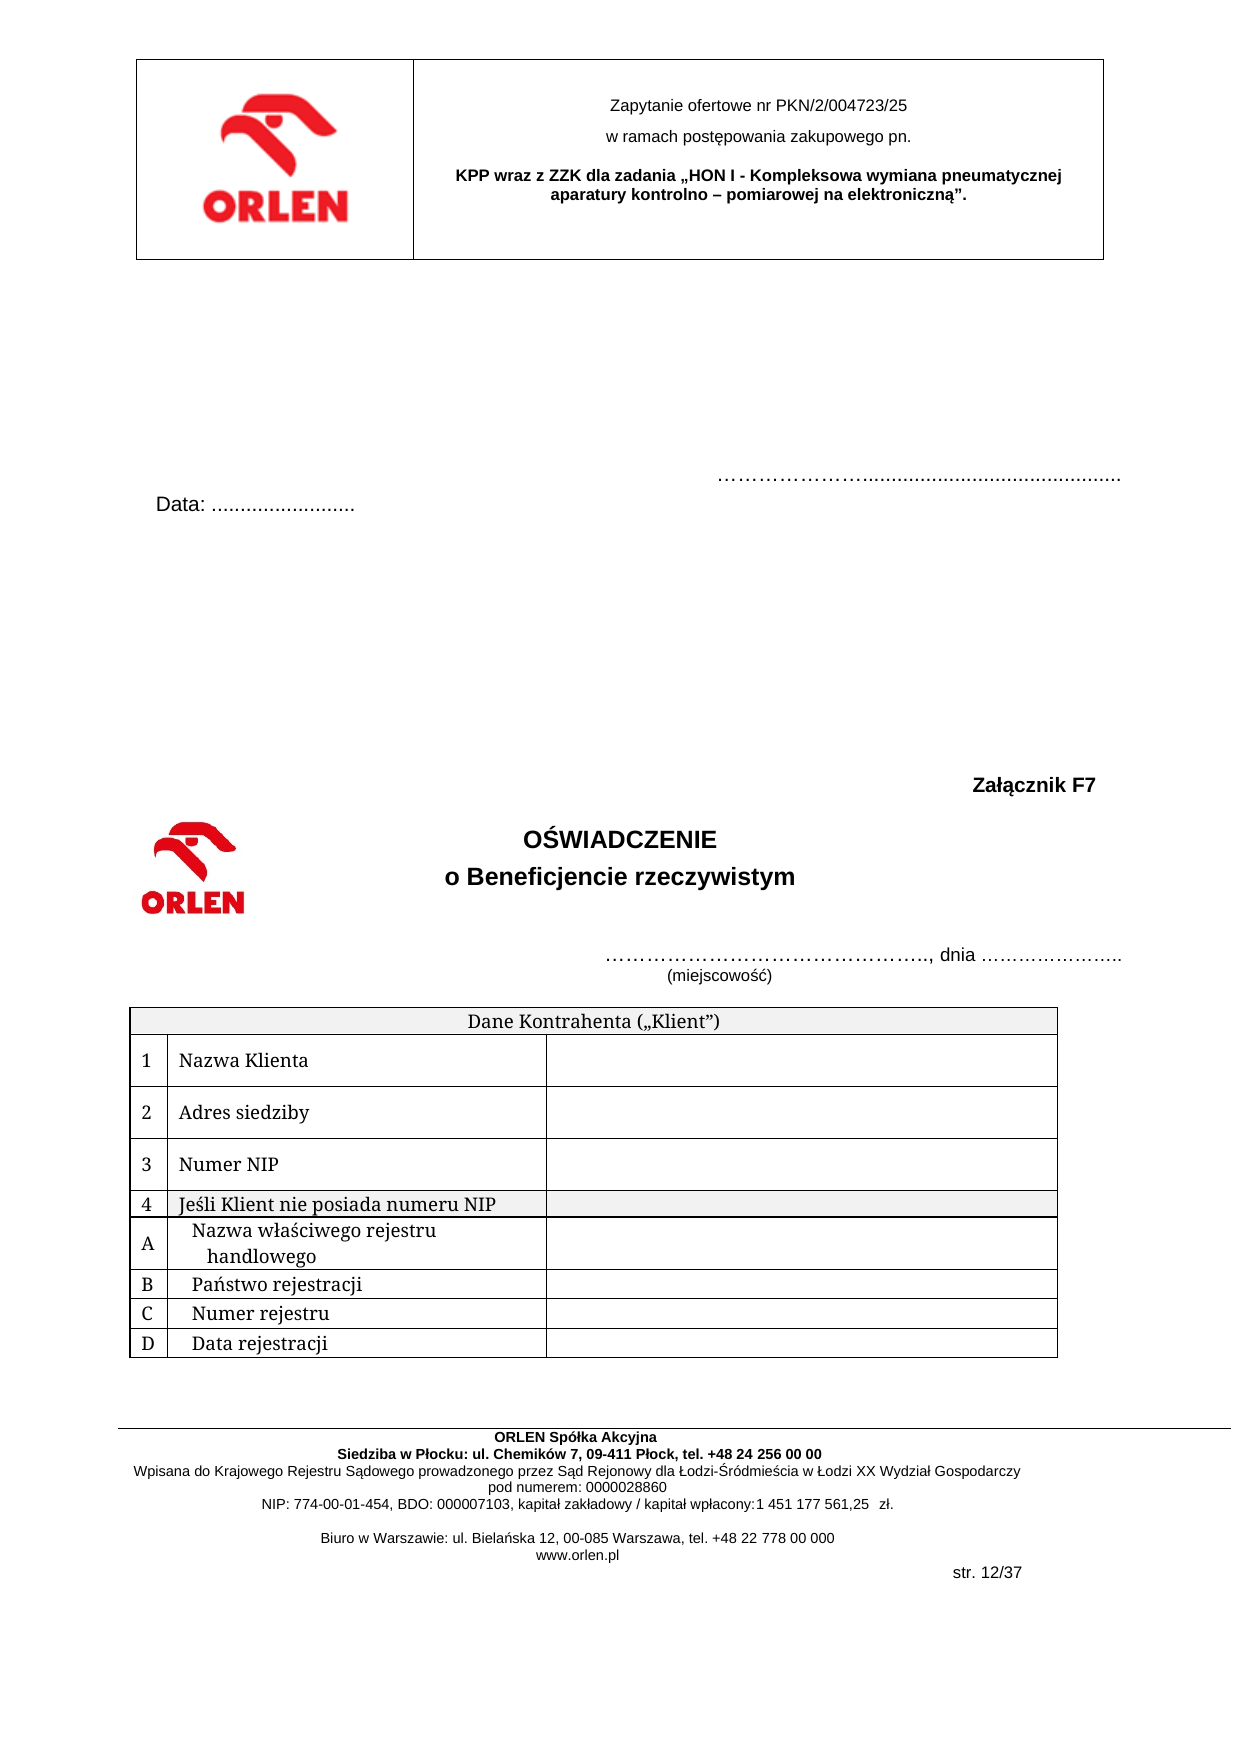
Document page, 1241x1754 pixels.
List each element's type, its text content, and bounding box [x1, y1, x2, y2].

table_cell Nazwa właściwego rejestru handlowego [168, 1218, 546, 1268]
table_cell Państwo rejestracji [168, 1270, 546, 1298]
table_cell Data rejestracji [168, 1329, 546, 1357]
table_cell [547, 1139, 1057, 1190]
table_cell [547, 1191, 1057, 1216]
text Data: ......................... [156, 488, 1122, 517]
table_cell [547, 1329, 1057, 1357]
picture [182, 66, 368, 246]
table_cell [547, 1218, 1057, 1268]
table_cell A [131, 1218, 167, 1268]
table_cell 2 [131, 1087, 167, 1138]
table_cell Jeśli Klient nie posiada numeru NIP [168, 1191, 546, 1216]
table_header Dane Kontrahenta („Klient”) [131, 1008, 1057, 1033]
text …………………............................................. [156, 458, 1122, 488]
text ……………………………………….., dnia ………………….. [493, 942, 1122, 966]
table_cell [547, 1087, 1057, 1138]
table_cell Numer NIP [168, 1139, 546, 1190]
picture [118, 790, 266, 938]
table_cell B [131, 1270, 167, 1298]
table_cell [547, 1035, 1057, 1086]
table_cell C [131, 1299, 167, 1327]
table_cell Adres siedziby [168, 1087, 546, 1138]
table_cell Nazwa Klienta [168, 1035, 546, 1086]
table_cell 1 [131, 1035, 167, 1086]
table_cell 3 [131, 1139, 167, 1190]
text (miejscowość) [118, 966, 1122, 985]
table_cell 4 [131, 1191, 167, 1216]
table_cell [547, 1299, 1057, 1327]
table_cell D [131, 1329, 167, 1357]
table_cell Numer rejestru [168, 1299, 546, 1327]
text Załącznik F7 [118, 773, 1122, 797]
text o Beneficjencie rzeczywistym [266, 862, 1122, 891]
table_cell [547, 1270, 1057, 1298]
text OŚWIADCZENIE [266, 824, 1122, 853]
